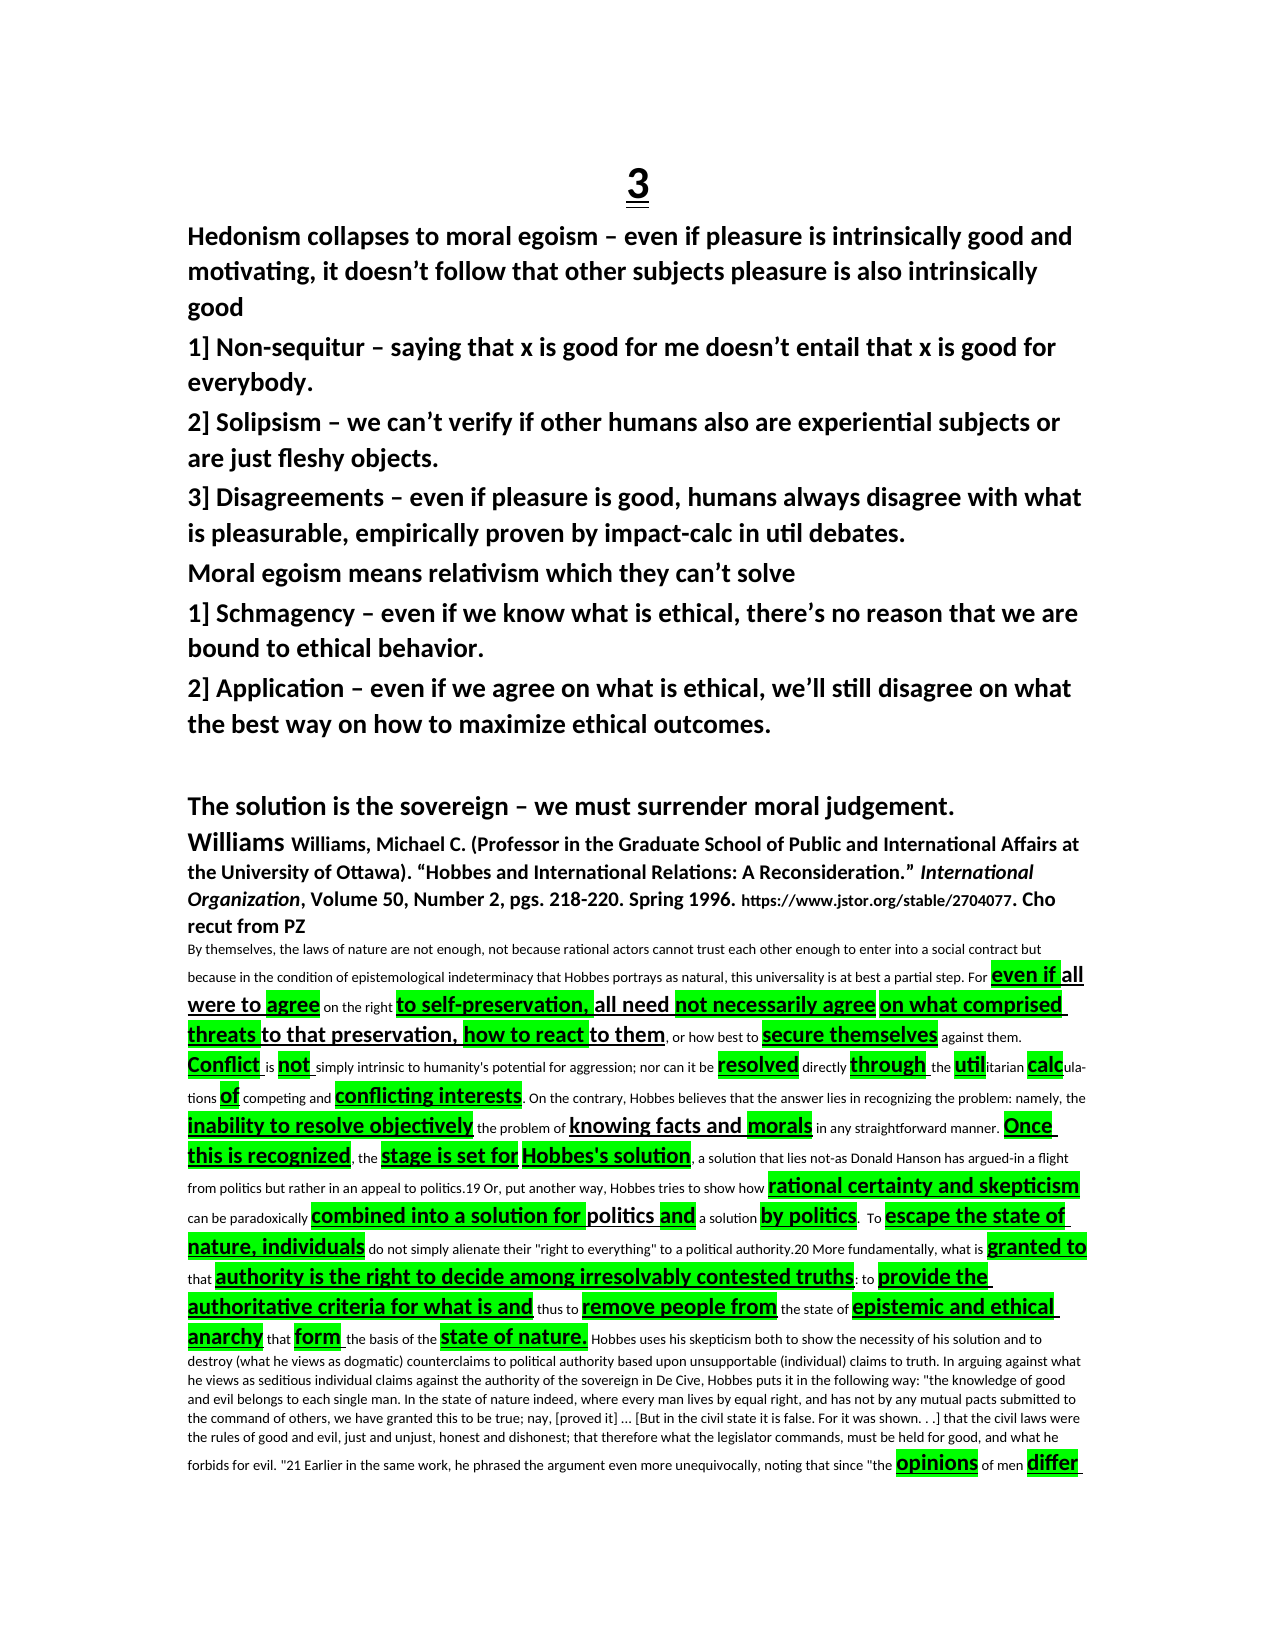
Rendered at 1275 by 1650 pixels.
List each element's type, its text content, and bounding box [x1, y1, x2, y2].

subtitle 1] Non-sequitur – saying that x is good for me doesn’t entail that x is good for everybody. [187, 330, 1087, 398]
subtitle 2] Application – even if we agree on what is ethical, we’ll still disagree on what the best way on how to maximize ethical outcomes. [187, 671, 1087, 740]
subtitle Hedonism collapses to moral egoism – even if pleasure is intrinsically good and motivating, it doesn’t follow that other subjects pleasure is also intrinsically good [187, 219, 1087, 323]
subtitle 3 [187, 154, 1087, 210]
subtitle 3] Disagreements – even if pleasure is good, humans always disagree with what is pleasurable, empirically proven by impact-calc in util debates. [187, 481, 1087, 549]
subtitle The solution is the sovereign – we must surrender moral judgement. [187, 789, 1087, 822]
text Williams Williams, Michael C. (Professor in the Graduate School of Public and International Affairs at the University of Ottawa). “Hobbes and International Relations: A Reconsideration.” International Organization, Volume 50, Number 2, pgs. 218-220. Spring 1996. https://www.jstor.org/stable/2704077. Cho recut from PZ [187, 825, 1087, 938]
subtitle 2] Solipsism – we can’t verify if other humans also are experiential subjects or are just fleshy objects. [187, 405, 1087, 474]
subtitle 1] Schmagency – even if we know what is ethical, there’s no reason that we are bound to ethical behavior. [187, 596, 1087, 664]
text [187, 940, 1087, 1477]
subtitle Moral egoism means relativism which they can’t solve [187, 556, 1087, 589]
